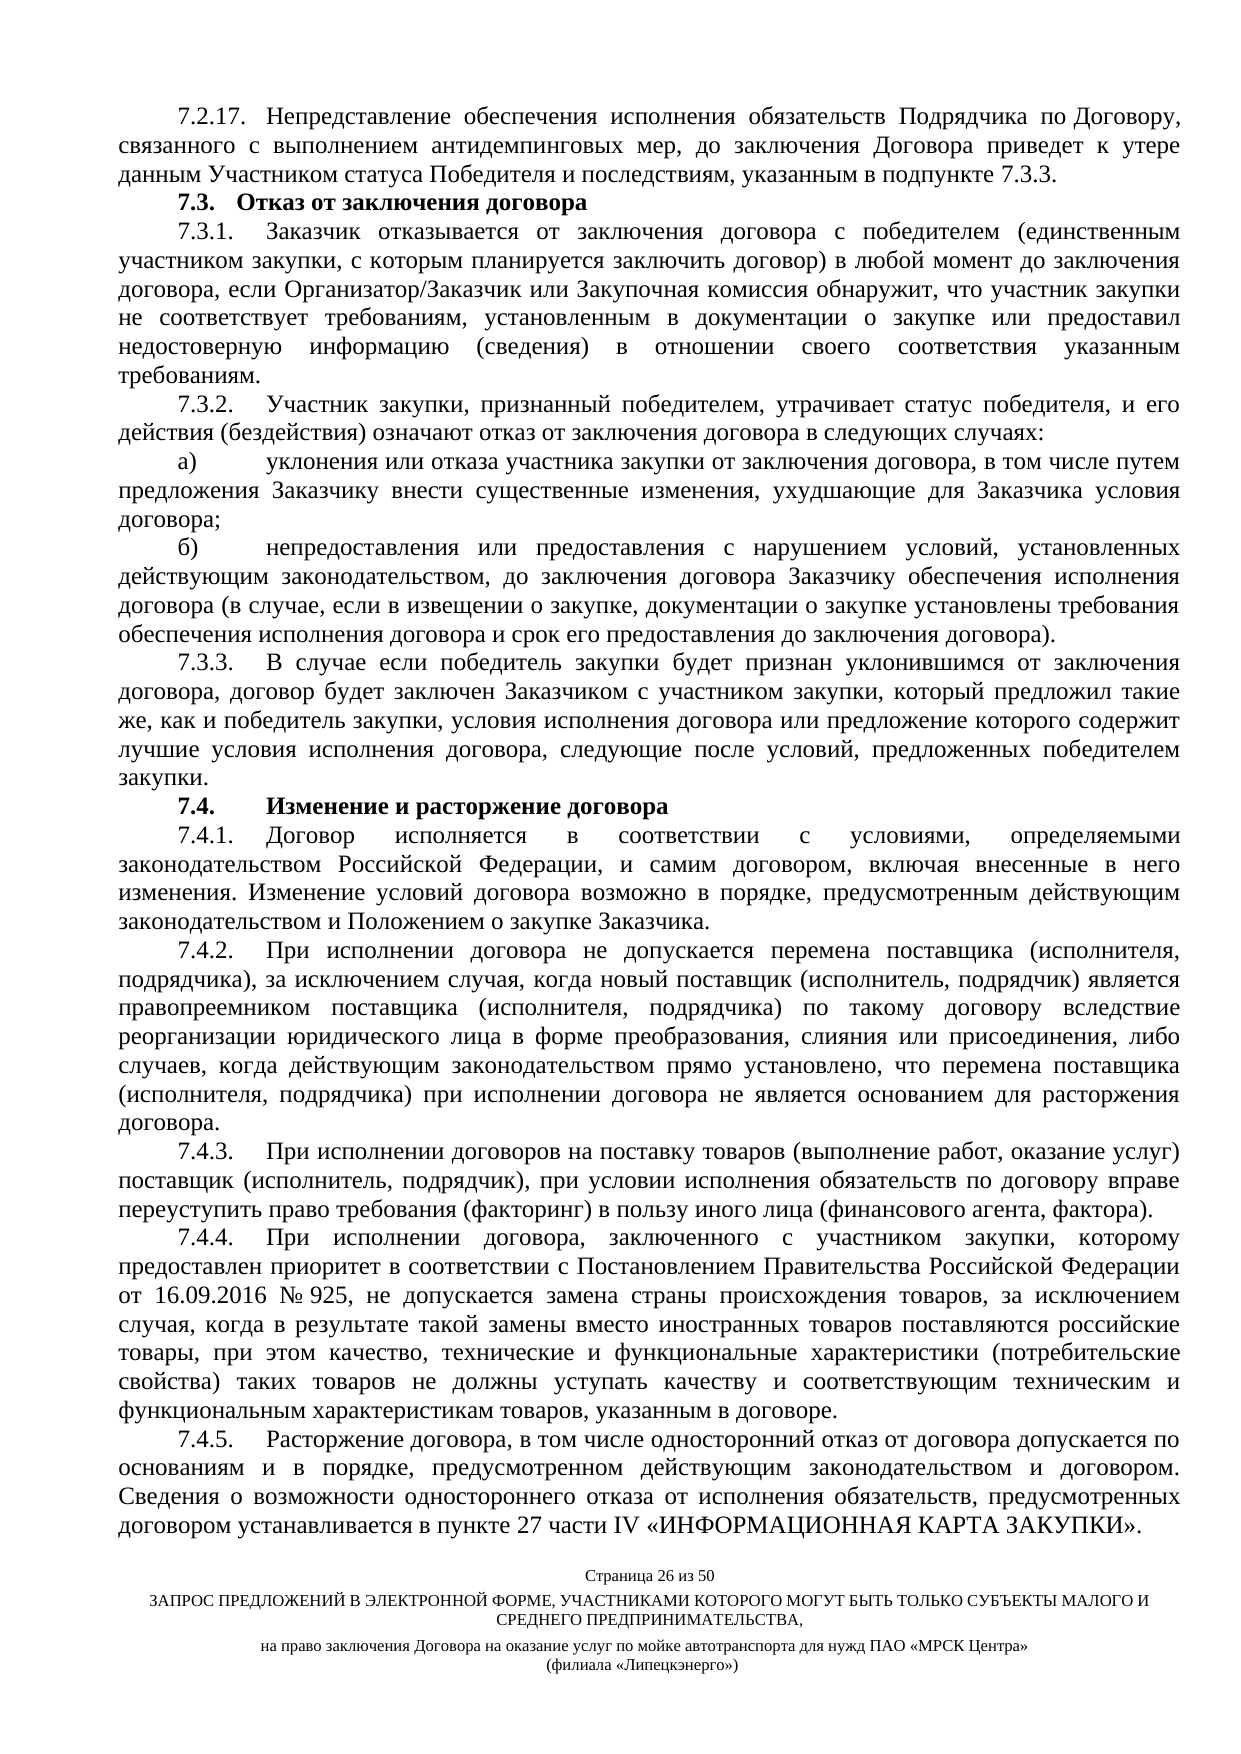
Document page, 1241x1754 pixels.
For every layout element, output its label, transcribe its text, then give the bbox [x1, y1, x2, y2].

list непредоставления или предоставления с нарушением условий, установленных действующим законодательством, до заключения договора Заказчику обеспечения исполнения договора (в случае, если в извещении о закупке, документации о закупке установлены требования обеспечения исполнения договора и срок его предоставления до заключения договора). [118, 532, 1181, 647]
subtitle Изменение и расторжение договора [118, 791, 1181, 820]
subtitle Непредставление обеспечения исполнения обязательств Подрядчика по Договору, связанного с выполнением антидемпинговых мер, до заключения Договора приведет к утере данным Участником статуса Победителя и последствиям, указанным в подпункте 7.3.3. [118, 101, 1181, 187]
subtitle Расторжение договора, в том числе односторонний отказ от договора допускается по основаниям и в порядке, предусмотренном действующим законодательством и договором. Сведения о возможности одностороннего отказа от исполнения обязательств, предусмотренных договором устанавливается в пункте 27 части IV «ИНФОРМАЦИОННАЯ КАРТА ЗАКУПКИ». [118, 1424, 1181, 1539]
list Участник закупки, признанный победителем, утрачивает статус победителя, и его действия (бездействия) означают отказ от заключения договора в следующих случаях: [118, 389, 1181, 446]
list В случае если победитель закупки будет признан уклонившимся от заключения договора, договор будет заключен Заказчиком с участником закупки, который предложил такие же, как и победитель закупки, условия исполнения договора или предложение которого содержит лучшие условия исполнения договора, следующие после условий, предложенных победителем закупки. [118, 647, 1181, 791]
list уклонения или отказа участника закупки от заключения договора, в том числе путем предложения Заказчику внести существенные изменения, ухудшающие для Заказчика условия договора; [118, 446, 1181, 532]
subtitle Договор исполняется в соответствии с условиями, определяемыми законодательством Российской Федерации, и самим договором, включая внесенные в него изменения. Изменение условий договора возможно в порядке, предусмотренным действующим законодательством и Положением о закупке Заказчика. [118, 820, 1181, 935]
subtitle При исполнении договора, заключенного с участником закупки, которому предоставлен приоритет в соответствии с Постановлением Правительства Российской Федерации от 16.09.2016 № 925, не допускается замена страны происхождения товаров, за исключением случая, когда в результате такой замены вместо иностранных товаров поставляются российские товары, при этом качество, технические и функциональные характеристики (потребительские свойства) таких товаров не должны уступать качеству и соответствующим техническим и функциональным характеристикам товаров, указанным в договоре. [118, 1222, 1181, 1424]
list Заказчик отказывается от заключения договора с победителем (единственным участником закупки, с которым планируется заключить договор) в любой момент до заключения договора, если Организатор/Заказчик или Закупочная комиссия обнаружит, что участник закупки не соответствует требованиям, установленным в документации о закупке или предоставил недостоверную информацию (сведения) в отношении своего соответствия указанным требованиям. [118, 216, 1181, 389]
subtitle Отказ от заключения договора [118, 187, 1181, 216]
subtitle При исполнении договоров на поставку товаров (выполнение работ, оказание услуг) поставщик (исполнитель, подрядчик), при условии исполнения обязательств по договору вправе переуступить право требования (факторинг) в пользу иного лица (финансового агента, фактора). [118, 1136, 1181, 1222]
subtitle При исполнении договора не допускается перемена поставщика (исполнителя, подрядчика), за исключением случая, когда новый поставщик (исполнитель, подрядчик) является правопреемником поставщика (исполнителя, подрядчика) по такому договору вследствие реорганизации юридического лица в форме преобразования, слияния или присоединения, либо случаев, когда действующим законодательством прямо установлено, что перемена поставщика (исполнителя, подрядчика) при исполнении договора не является основанием для расторжения договора. [118, 935, 1181, 1136]
